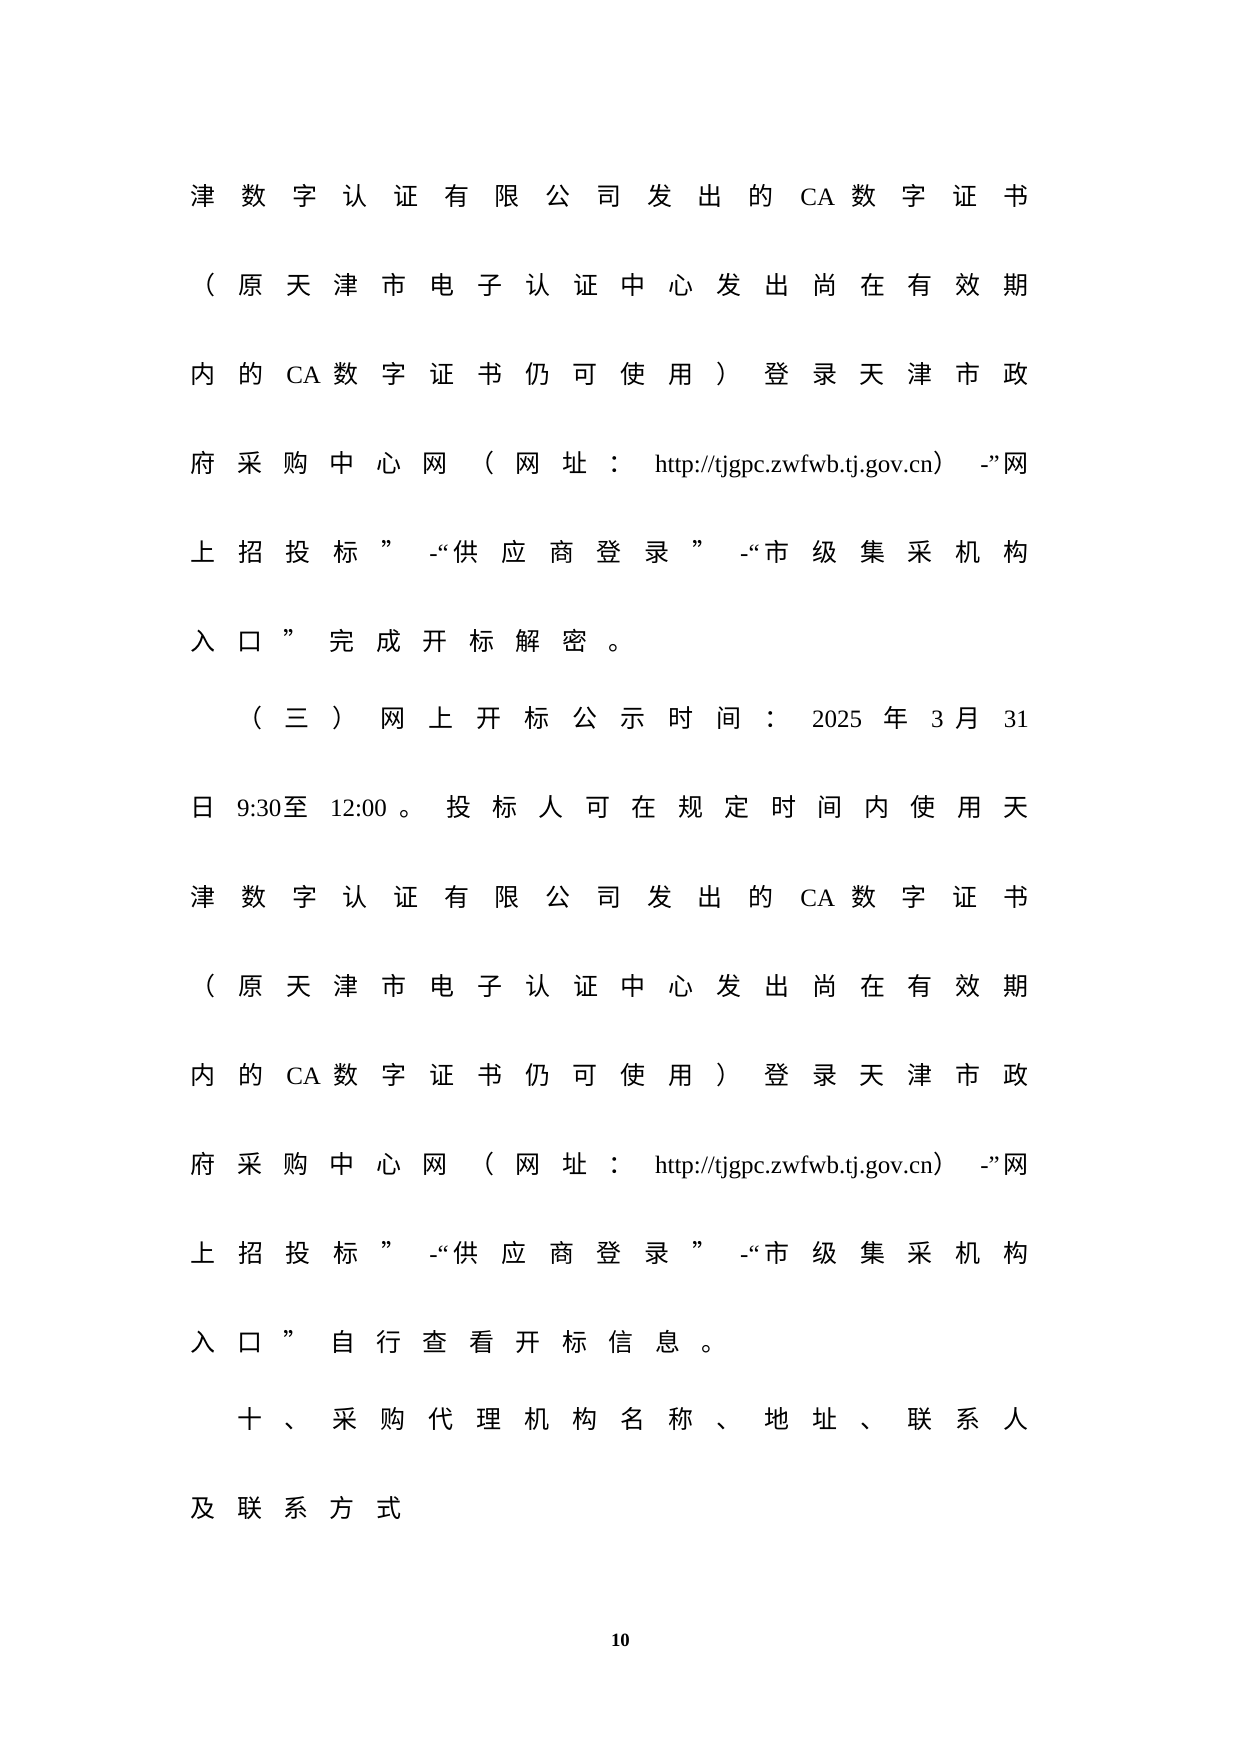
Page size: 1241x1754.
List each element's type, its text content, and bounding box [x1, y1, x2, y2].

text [190, 164, 1050, 669]
text 十、采购代理机构名称、地址、联系人及联系方式 [190, 1388, 1050, 1537]
text （三）网上开标公示时间：2025年3月31日9:30至12:00。投标人可在规定时间内使用天津数字认证有限公司发出的CA数字证书（原天津市电子认证中心发出尚在有效期内的CA数字证书仍可使用）登录天津市政府采购中心网（网址：http://tjgpc.zwfwb.tj.gov.cn）-”网上招投标”-“供应商登录”-“市级集采机构入口”自行查看开标信息。 [190, 687, 1050, 1370]
